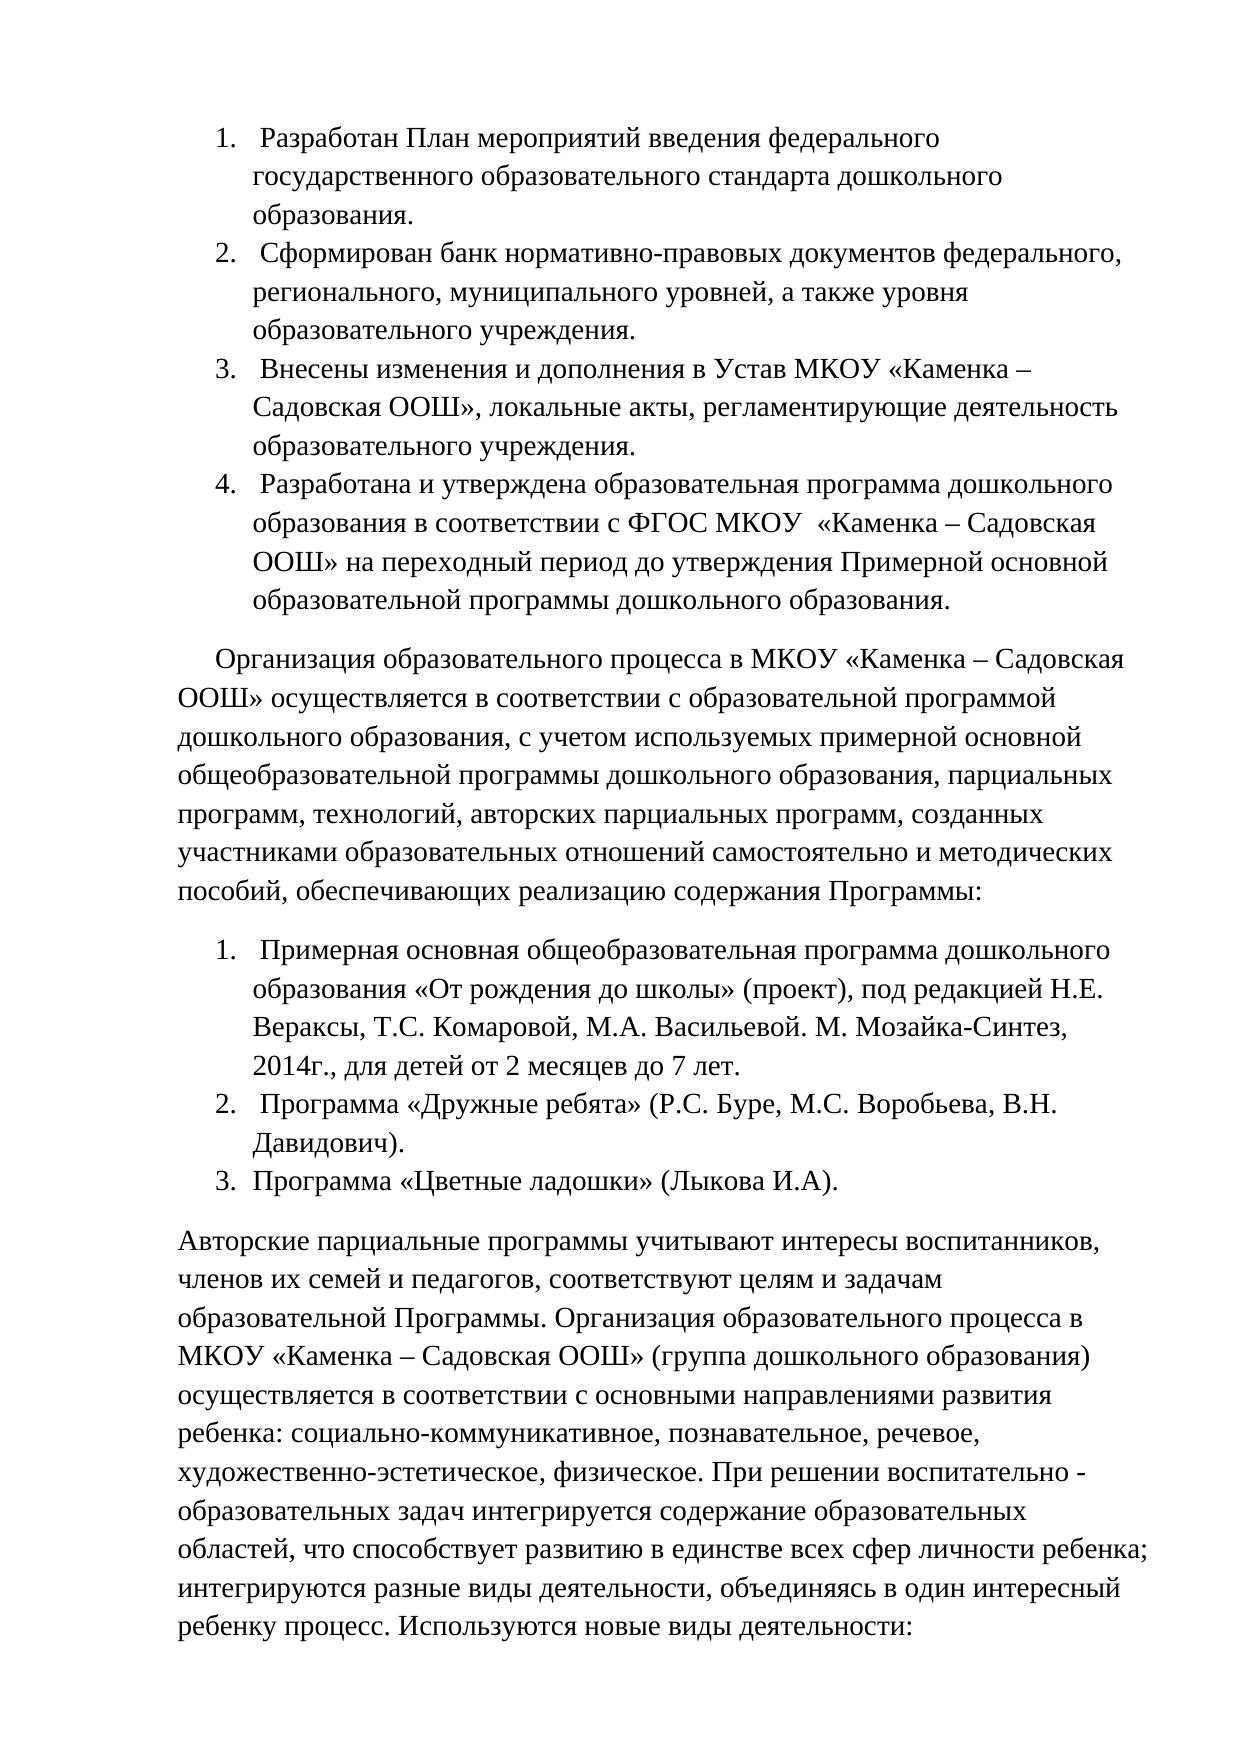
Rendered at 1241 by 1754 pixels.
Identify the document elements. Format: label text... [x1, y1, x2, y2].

list Внесены изменения и дополнения в Устав МКОУ «Каменка – Садовская ООШ», локальные акты, регламентирующие деятельность образовательного учреждения. [215, 351, 1152, 462]
list Примерная основная общеобразовательная программа дошкольного образования «От рождения до школы» (проект), под редакцией Н.Е. Вераксы, Т.С. Комаровой, М.А. Васильевой. М. Мозайка-Синтез, 2014г., для детей от 2 месяцев до 7 лет. [215, 932, 1152, 1081]
text Организация образовательного процесса в МКОУ «Каменка – Садовская ООШ» осуществляется в соответствии с образовательной программой дошкольного образования, с учетом используемых примерной основной общеобразовательной программы дошкольного образования, парциальных программ, технологий, авторских парциальных программ, созданных участниками образовательных отношений самостоятельно и методических пособий, обеспечивающих реализацию содержания Программы: [177, 642, 1152, 906]
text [177, 1223, 1152, 1642]
list Сформирован банк нормативно-правовых документов федерального, регионального, муниципального уровней, а также уровня образовательного учреждения. [215, 235, 1152, 346]
list Разработана и утверждена образовательная программа дошкольного образования в соответствии с ФГОС МКОУ «Каменка – Садовская ООШ» на переходный период до утверждения Примерной основной образовательной программы дошкольного образования. [215, 467, 1152, 616]
list Программа «Дружные ребята» (Р.С. Буре, М.С. Воробьева, В.Н. Давидович). [215, 1086, 1152, 1158]
list Программа «Цветные ладошки» (Лыкова И.А). [215, 1163, 1152, 1197]
list ​ Разработан План мероприятий введения федерального государственного образовательного стандарта дошкольного образования. [215, 118, 1152, 230]
